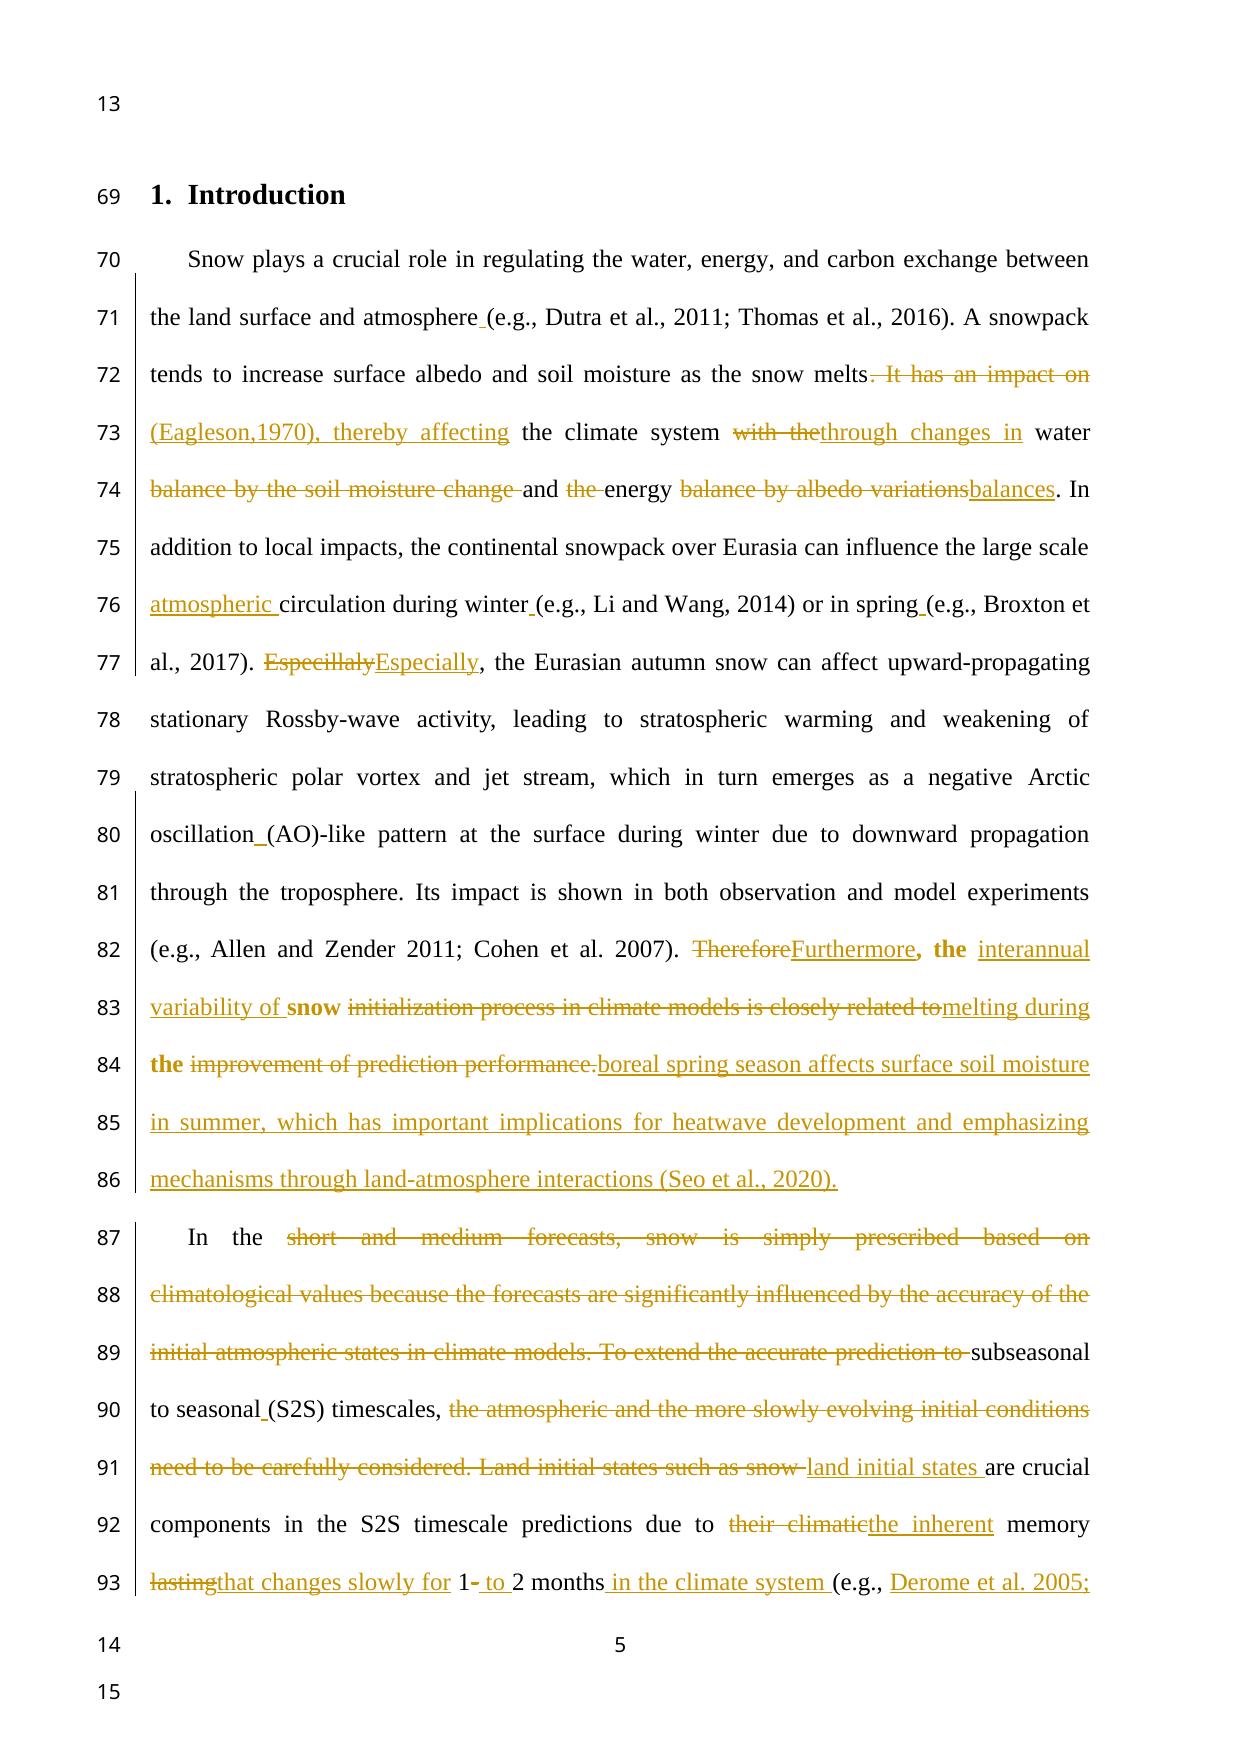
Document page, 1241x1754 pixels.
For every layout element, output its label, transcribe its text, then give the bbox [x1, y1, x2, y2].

text Snow plays a crucial role in regulating the water, energy, and carbon exchange between the land surface and atmosphere(e.g., Dutra et al., 2011; Thomas et al., 2016). A snowpack tends to increase surface albedo and soil moisture as the snow melts the climate system water and energy . In addition to local impacts, the continental snowpack over Eurasia can influence the large scale circulation during winter(e.g., Li and Wang, 2014) or in spring(e.g., Broxton et al., 2017). , the Eurasian autumn snow can affect upward-propagating stationary Rossby-wave activity, leading to stratospheric warming and weakening of stratospheric polar vortex and jet stream, which in turn emerges as a negative Arctic oscillation(AO)-like pattern at the surface during winter due to downward propagation through the troposphere. Its impact is shown in both observation and model experiments(e.g., Allen and Zender 2011; Cohen et al. 2007). , the snow the [150, 1133, 1090, 1193]
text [150, 1296, 1090, 1596]
list Introduction [150, 177, 1090, 211]
text Snow plays a crucial role in regulating the water, energy, and carbon exchange between the land surface and atmosphere(e.g., Dutra et al., 2011; Thomas et al., 2016). A snowpack tends to increase surface albedo and soil moisture as the snow melts the climate system water and energy . In addition to local impacts, the continental snowpack over Eurasia can influence the large scale circulation during winter(e.g., Li and Wang, 2014) or in spring(e.g., Broxton et al., 2017). , the Eurasian autumn snow can affect upward-propagating stationary Rossby-wave activity, leading to stratospheric warming and weakening of stratospheric polar vortex and jet stream, which in turn emerges as a negative Arctic oscillation(AO)-like pattern at the surface during winter due to downward propagation through the troposphere. Its impact is shown in both observation and model experiments(e.g., Allen and Zender 2011; Cohen et al. 2007). , the snow the [150, 244, 1090, 1132]
